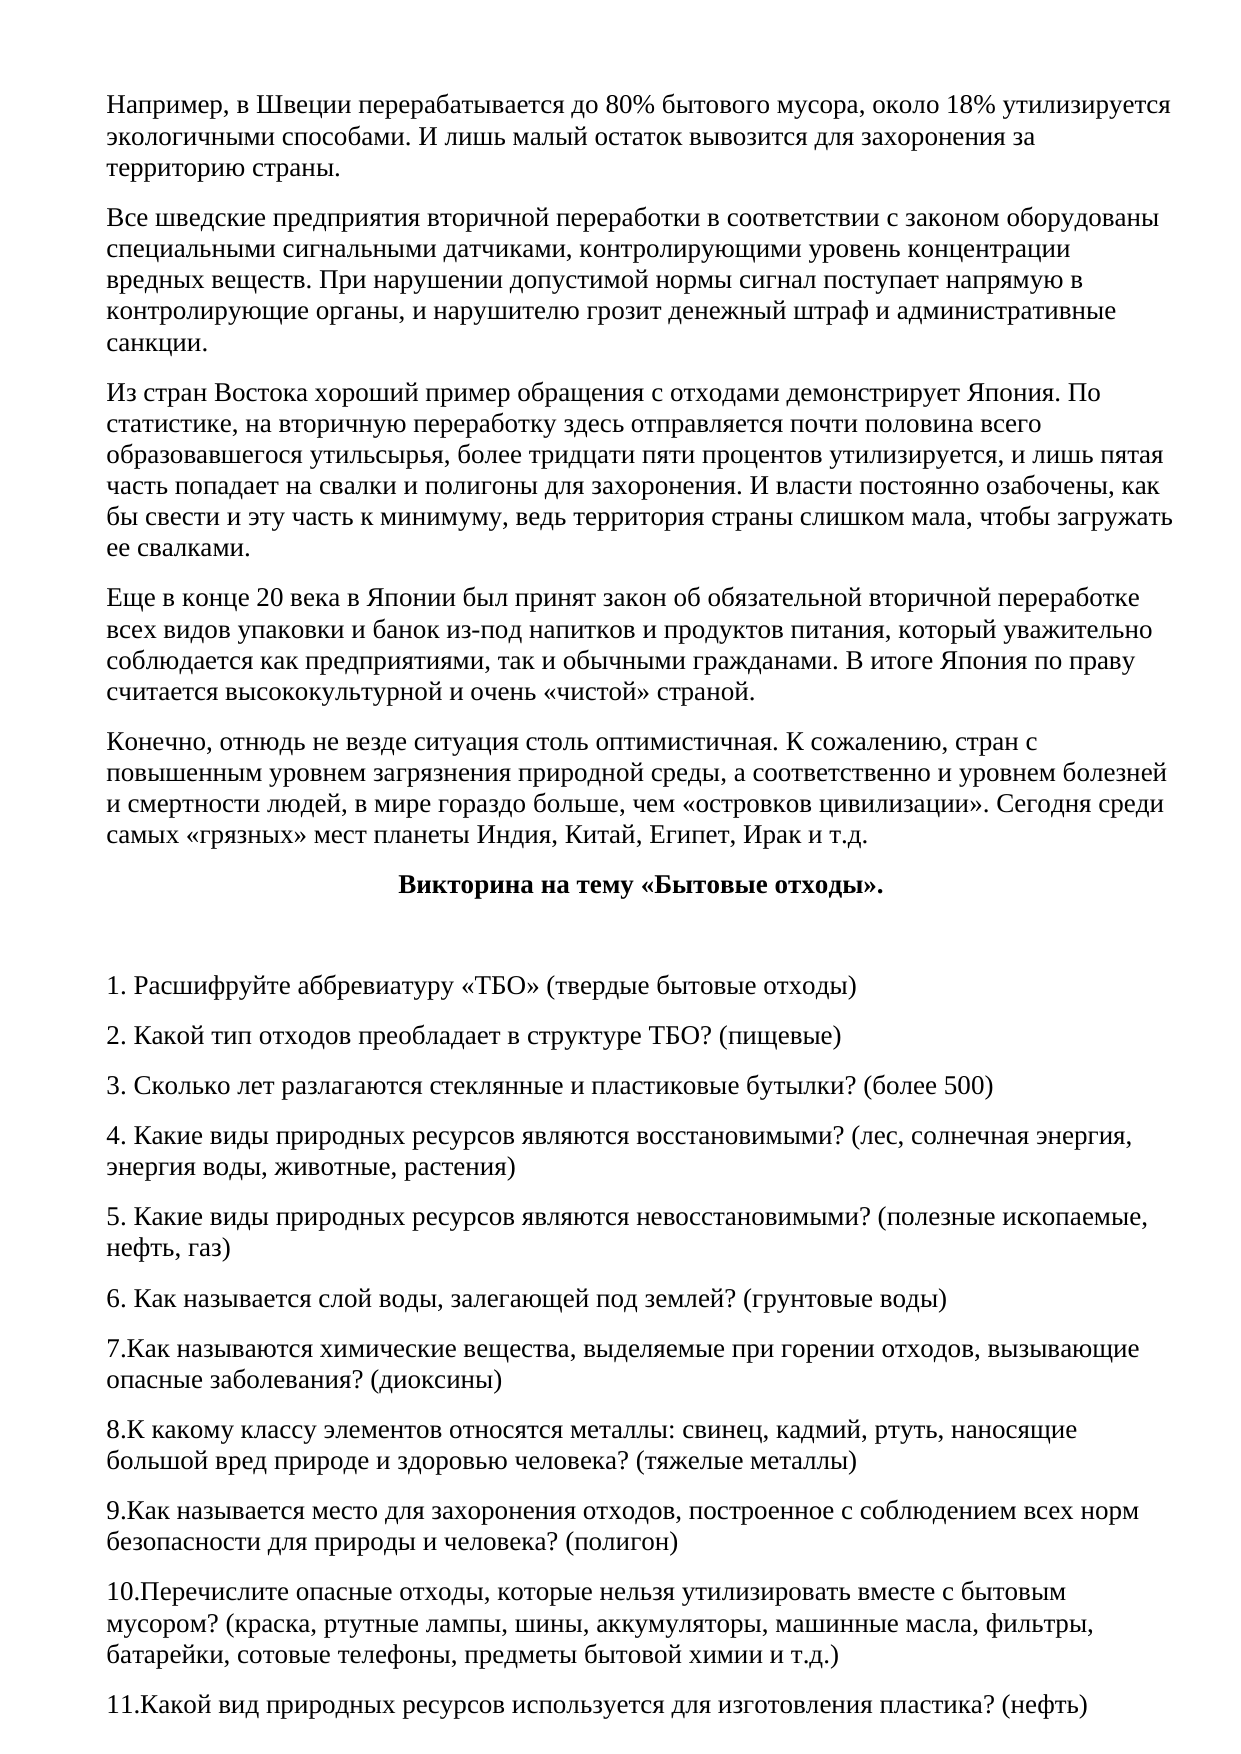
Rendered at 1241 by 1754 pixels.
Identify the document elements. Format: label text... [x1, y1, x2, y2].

text Еще в конце 20 века в Японии был принят закон об обязательной вторичной переработке всех видов упаковки и банок из-под напитков и продуктов питания, который уважительно соблюдается как предприятиями, так и обычными гражданами. В итоге Япония по праву считается высококультурной и очень «чистой» страной. [106, 582, 1176, 706]
text 7.Как называются химические вещества, выделяемые при горении отходов, вызывающие опасные заболевания? (диоксины) [106, 1332, 1176, 1394]
text 4. Какие виды природных ресурсов являются восстановимыми? (лес, солнечная энергия, энергия воды, животные, растения) [106, 1119, 1176, 1181]
text 11.Какой вид природных ресурсов используется для изготовления пластика? (нефть) [106, 1688, 1176, 1719]
text Все шведские предприятия вторичной переработки в соответствии с законом оборудованы специальными сигнальными датчиками, контролирующими уровень концентрации вредных веществ. При нарушении допустимой нормы сигнал поступает напрямую в контролирующие органы, и нарушителю грозит денежный штраф и административные санкции. [106, 201, 1176, 357]
text Конечно, отнюдь не везде ситуация столь оптимистичная. К сожалению, стран с повышенным уровнем загрязнения природной среды, а соответственно и уровнем болезней и смертности людей, в мире гораздо больше, чем «островков цивилизации». Сегодня среди самых «грязных» мест планеты Индия, Китай, Египет, Ирак и т.д. [106, 725, 1176, 850]
text 1. Расшифруйте аббревиатуру «ТБО» (твердые бытовые отходы) [106, 969, 1176, 1000]
text 10.Перечислите опасные отходы, которые нельзя утилизировать вместе с бытовым мусором? (краска, ртутные лампы, шины, аккумуляторы, машинные масла, фильтры, батарейки, сотовые телефоны, предметы бытовой химии и т.д.) [106, 1576, 1176, 1669]
text 5. Какие виды природных ресурсов являются невосстановимыми? (полезные ископаемые, нефть, газ) [106, 1200, 1176, 1263]
text 2. Какой тип отходов преобладает в структуре ТБО? (пищевые) [106, 1019, 1176, 1050]
text 9.Как называется место для захоронения отходов, построенное с соблюдением всех норм безопасности для природы и человека? (полигон) [106, 1494, 1176, 1557]
text Например, в Швеции перерабатывается до 80% бытового мусора, около 18% утилизируется экологичными способами. И лишь малый остаток вывозится для захоронения за территорию страны. [106, 89, 1176, 182]
text 6. Как называется слой воды, залегающей под землей? (грунтовые воды) [106, 1282, 1176, 1313]
text Из стран Востока хороший пример обращения с отходами демонстрирует Япония. По статистике, на вторичную переработку здесь отправляется почти половина всего образовавшегося утильсырья, более тридцати пяти процентов утилизируется, и лишь пятая часть попадает на свалки и полигоны для захоронения. И власти постоянно озабочены, как бы свести и эту часть к минимуму, ведь территория страны слишком мала, чтобы загружать ее свалками. [106, 376, 1176, 563]
text 8.К какому классу элементов относятся металлы: свинец, кадмий, ртуть, наносящие большой вред природе и здоровью человека? (тяжелые металлы) [106, 1413, 1176, 1475]
text Викторина на тему «Бытовые отходы». [106, 869, 1176, 900]
text 3. Сколько лет разлагаются стеклянные и пластиковые бутылки? (более 500) [106, 1069, 1176, 1100]
